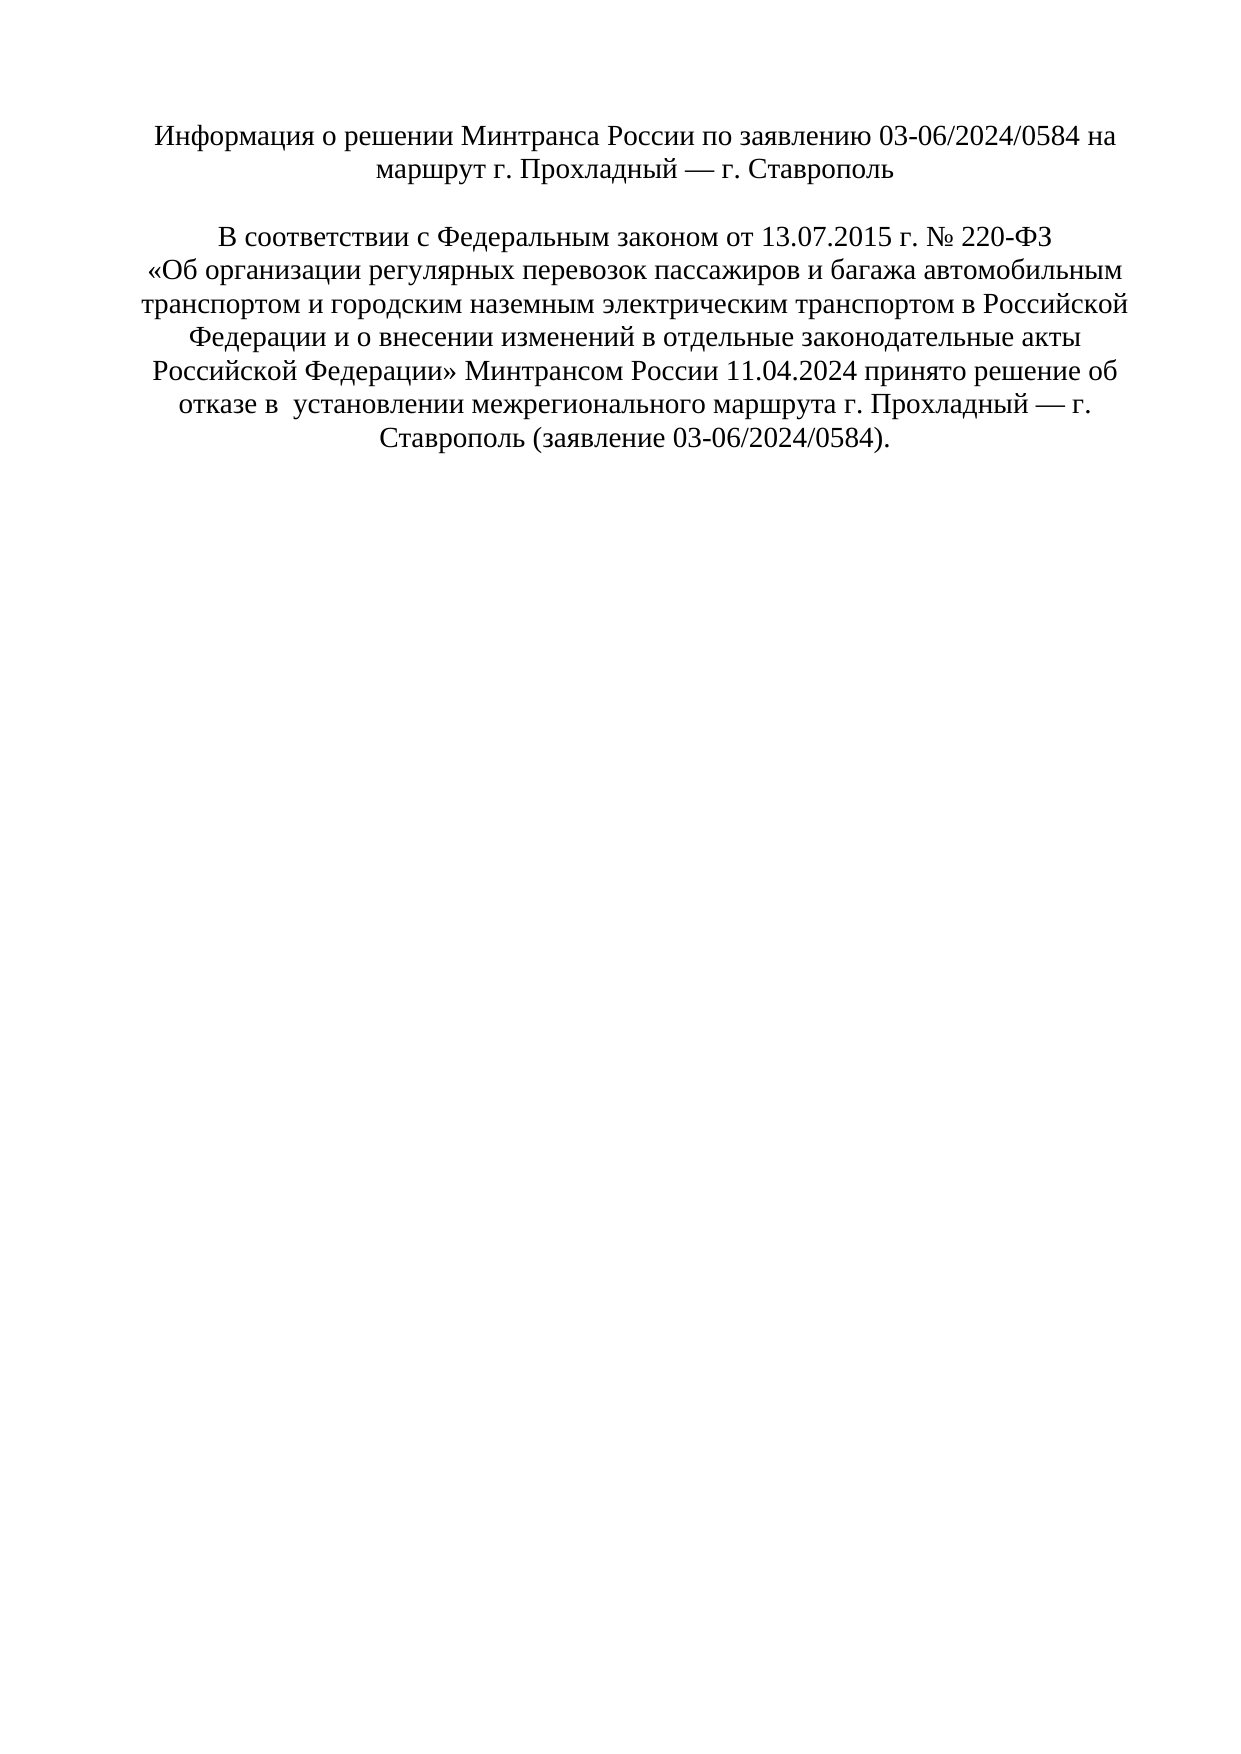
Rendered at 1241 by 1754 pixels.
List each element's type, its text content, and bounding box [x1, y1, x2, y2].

text В соответствии с Федеральным законом от 13.07.2015 г. № 220-ФЗ «Об организации регулярных перевозок пассажиров и багажа автомобильным транспортом и городским наземным электрическим транспортом в Российской Федерации и о внесении изменений в отдельные законодательные акты Российской Федерации» Минтрансом России 11.04.2024 принято решение об отказе в установлении межрегионального маршрута г. Прохладный — г. Ставрополь (заявление 03-06/2024/0584). [118, 219, 1152, 453]
text Информация о решении Минтранса России по заявлению 03-06/2024/0584 на маршрут г. Прохладный — г. Ставрополь [118, 118, 1152, 185]
